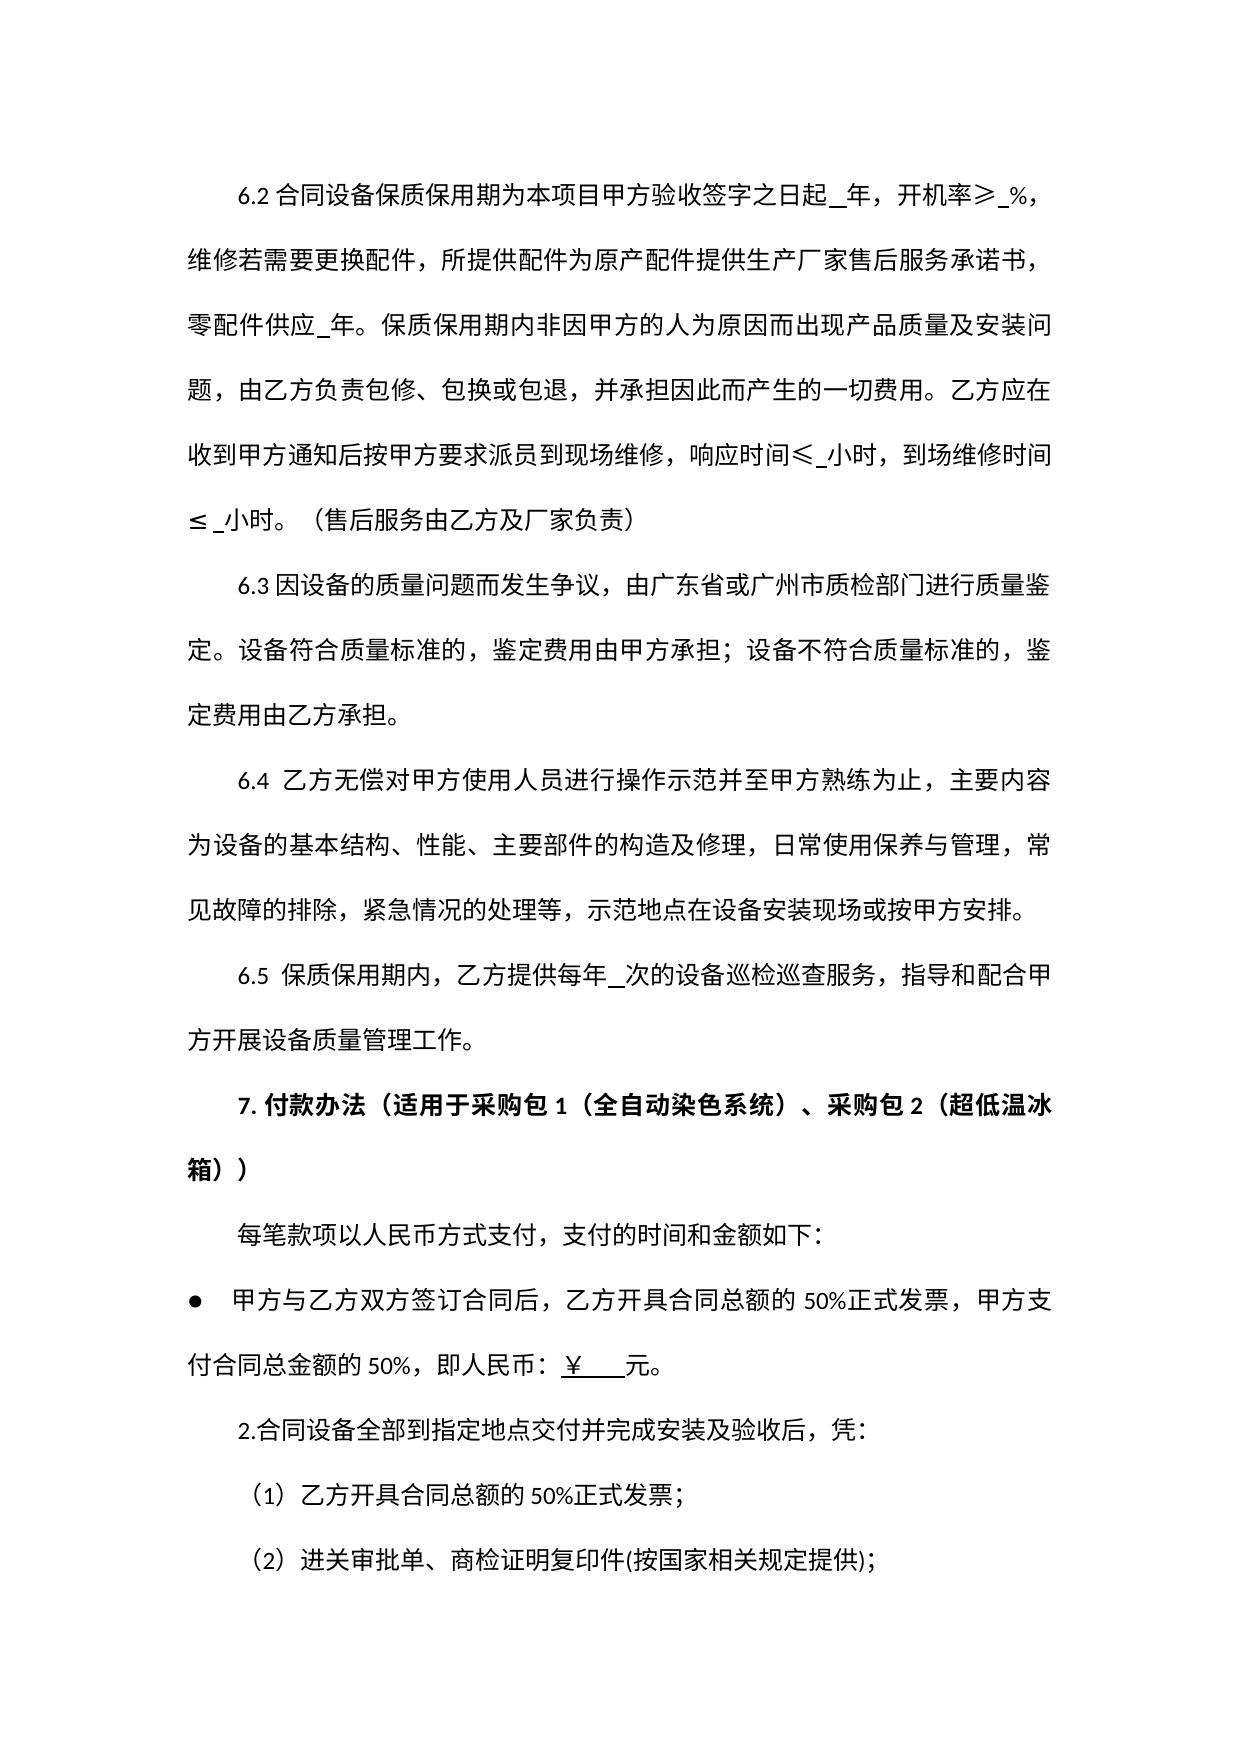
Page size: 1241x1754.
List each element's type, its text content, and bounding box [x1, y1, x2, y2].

text （2）进关审批单、商检证明复印件(按国家相关规定提供)； [187, 1527, 1053, 1592]
list 甲方与乙方双方签订合同后，乙方开具合同总额的50%正式发票，甲方支付合同总金额的50%，即人民币：￥ 元。 [187, 1267, 1053, 1397]
text 7. 付款办法（适用于采购包1（全自动染色系统）、采购包2（超低温冰箱）） [187, 1072, 1053, 1202]
text 每笔款项以人民币方式支付，支付的时间和金额如下： [187, 1202, 1053, 1267]
text （1）乙方开具合同总额的50%正式发票； [187, 1462, 1053, 1527]
text 6.3 因设备的质量问题而发生争议，由广东省或广州市质检部门进行质量鉴定。设备符合质量标准的，鉴定费用由甲方承担；设备不符合质量标准的，鉴定费用由乙方承担。 [187, 552, 1053, 747]
text 6.5 保质保用期内，乙方提供每年 次的设备巡检巡查服务，指导和配合甲方开展设备质量管理工作。 [187, 942, 1053, 1072]
text 2.合同设备全部到指定地点交付并完成安装及验收后，凭： [187, 1397, 1053, 1462]
text 6.4 乙方无偿对甲方使用人员进行操作示范并至甲方熟练为止，主要内容为设备的基本结构、性能、主要部件的构造及修理，日常使用保养与管理，常见故障的排除，紧急情况的处理等，示范地点在设备安装现场或按甲方安排。 [187, 747, 1053, 942]
text 6.2 合同设备保质保用期为本项目甲方验收签字之日起 年，开机率≥ %，维修若需要更换配件，所提供配件为原产配件提供生产厂家售后服务承诺书，零配件供应 年。保质保用期内非因甲方的人为原因而出现产品质量及安装问题，由乙方负责包修、包换或包退，并承担因此而产生的一切费用。乙方应在收到甲方通知后按甲方要求派员到现场维修，响应时间≤ 小时，到场维修时间≤ 小时。（售后服务由乙方及厂家负责） [187, 162, 1053, 552]
